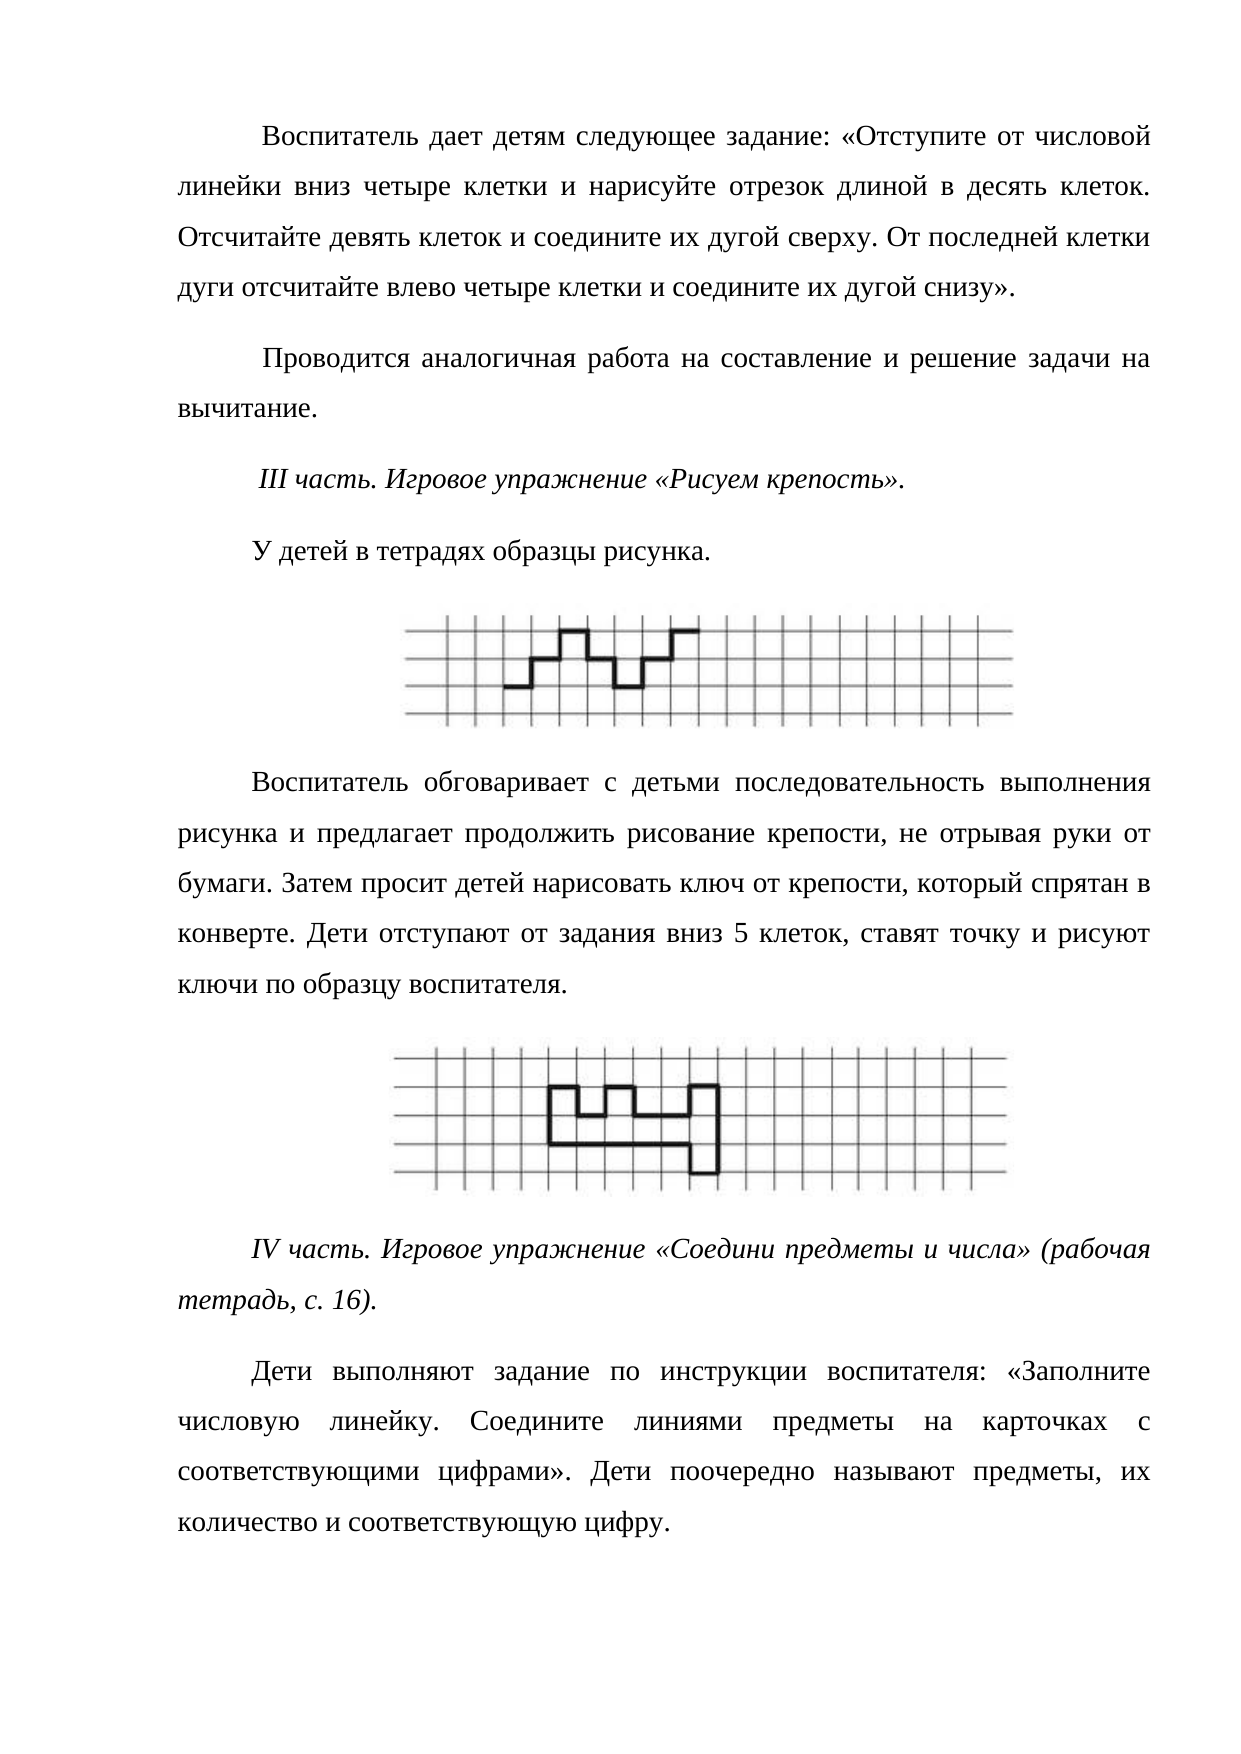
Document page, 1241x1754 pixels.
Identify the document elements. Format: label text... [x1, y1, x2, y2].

text Воспитатель дает детям следующее задание: «Отступите от числовой линейки вниз четыре клетки и нарисуйте отрезок длиной в десять клеток. Отсчитайте девять клеток и соедините их дугой сверху. От последней клетки дуги отсчитайте влево четыре клетки и соедините их дугой снизу». [177, 118, 1152, 303]
text Проводится аналогичная работа на составление и решение задачи на вычитание. [177, 340, 1152, 424]
picture [388, 1037, 1015, 1197]
text Дети выполняют задание по инструкции воспитателя: «Заполните числовую линейку. Соедините линиями предметы на карточках с соответствующими цифрами». Дети поочередно называют предметы, их количество и соответствующую цифру. [177, 1353, 1152, 1537]
text III часть. Игровое упражнение «Рисуем крепость». [177, 462, 1152, 495]
text У детей в тетрадях образцы рисунка. [177, 533, 1152, 566]
text Воспитатель обговаривает с детьми последовательность выполнения рисунка и предлагает продолжить рисование крепости, не отрывая руки от бумаги. Затем просит детей нарисовать ключ от крепости, который спрятан в конверте. Дети отступают от задания вниз 5 клеток, ставят точку и рисуют ключи по образцу воспитателя. [177, 764, 1152, 999]
picture [388, 603, 1015, 730]
text IV часть. Игровое упражнение «Соедини предметы и числа» (рабочая тетрадь, с. 16). [177, 1231, 1152, 1315]
